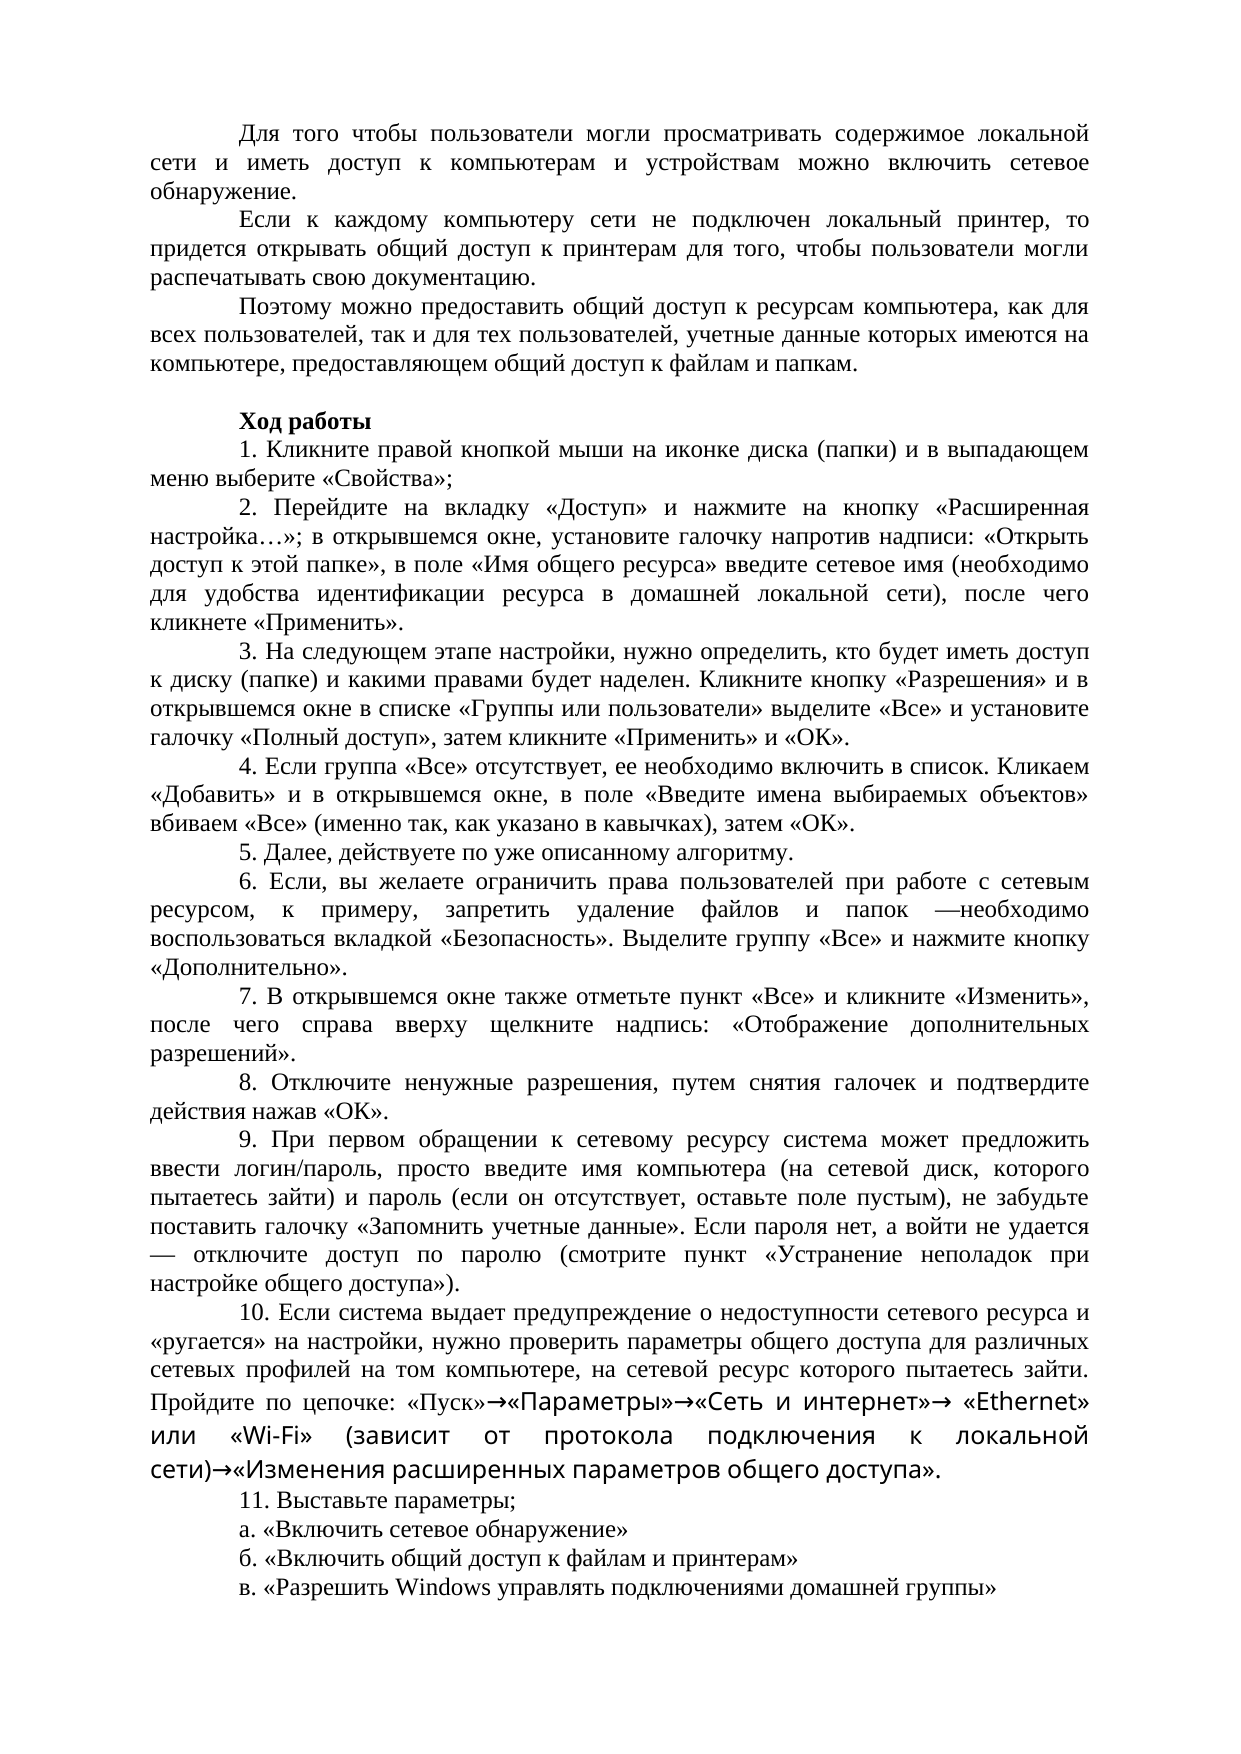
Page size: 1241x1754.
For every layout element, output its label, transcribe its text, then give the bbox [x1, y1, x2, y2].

text в. «Разрешить Windows управлять подключениями домашней группы» [150, 1572, 1090, 1600]
text 10. Если система выдает предупреждение о недоступности сетевого ресурса и «ругается» на настройки, нужно проверить параметры общего доступа для различных сетевых профилей на том компьютере, на сетевой ресурс которого пытаетесь зайти. Пройдите по цепочке: «Пуск» [150, 1297, 1090, 1485]
text а. «Включить сетевое обнаружение» [150, 1514, 1090, 1543]
text 4. Если группа «Все» отсутствует, ее необходимо включить в список. Кликаем «Добавить» и в открывшемся окне, в поле «Введите имена выбираемых объектов» вбиваем «Все» (именно так, как указано в кавычках), затем «ОК». [150, 751, 1090, 837]
text 1. Кликните правой кнопкой мыши на иконке диска (папки) и в выпадающем меню выберите «Свойства»; [150, 434, 1090, 492]
text Для того чтобы пользователи могли просматривать содержимое локальной сети и иметь доступ к компьютерам и устройствам можно включить сетевое обнаружение. [150, 118, 1090, 204]
text 8. Отключите ненужные разрешения, путем снятия галочек и подтвердите действия нажав «ОК». [150, 1067, 1090, 1124]
text 7. В открывшемся окне также отметьте пункт «Все» и кликните «Изменить», после чего справа вверху щелкните надпись: «Отображение дополнительных разрешений». [150, 981, 1090, 1067]
text 6. Если, вы желаете ограничить права пользователей при работе с сетевым ресурсом, к примеру, запретить удаление файлов и папок —необходимо воспользоваться вкладкой «Безопасность». Выделите группу «Все» и нажмите кнопку «Дополнительно». [150, 866, 1090, 981]
text Если к каждому компьютеру сети не подключен локальный принтер, то придется открывать общий доступ к принтерам для того, чтобы пользователи могли распечатывать свою документацию. [150, 204, 1090, 291]
text Поэтому можно предоставить общий доступ к ресурсам компьютера, как для всех пользователей, так и для тех пользователей, учетные данные которых имеются на компьютере, предоставляющем общий доступ к файлам и папкам. [150, 291, 1090, 377]
text б. «Включить общий доступ к файлам и принтерам» [150, 1543, 1090, 1572]
text Ход работы [150, 406, 1090, 434]
text 11. Выставьте параметры; [150, 1485, 1090, 1514]
text 3. На следующем этапе настройки, нужно определить, кто будет иметь доступ к диску (папке) и какими правами будет наделен. Кликните кнопку «Разрешения» и в открывшемся окне в списке «Группы или пользователи» выделите «Все» и установите галочку «Полный доступ», затем кликните «Применить» и «ОК». [150, 636, 1090, 751]
text 2. Перейдите на вкладку «Доступ» и нажмите на кнопку «Расширенная настройка…»; в открывшемся окне, установите галочку напротив надписи: «Открыть доступ к этой папке», в поле «Имя общего ресурса» введите сетевое имя (необходимо для удобства идентификации ресурса в домашней локальной сети), после чего кликнете «Применить». [150, 492, 1090, 636]
text 9. При первом обращении к сетевому ресурсу система может предложить ввести логин/пароль, просто введите имя компьютера (на сетевой диск, которого пытаетесь зайти) и пароль (если он отсутствует, оставьте поле пустым), не забудьте поставить галочку «Запомнить учетные данные». Если пароля нет, а войти не удается — отключите доступ по паролю (смотрите пункт «Устранение неполадок при настройке общего доступа»). [150, 1124, 1090, 1297]
text 5. Далее, действуете по уже описанному алгоритму. [150, 837, 1090, 866]
